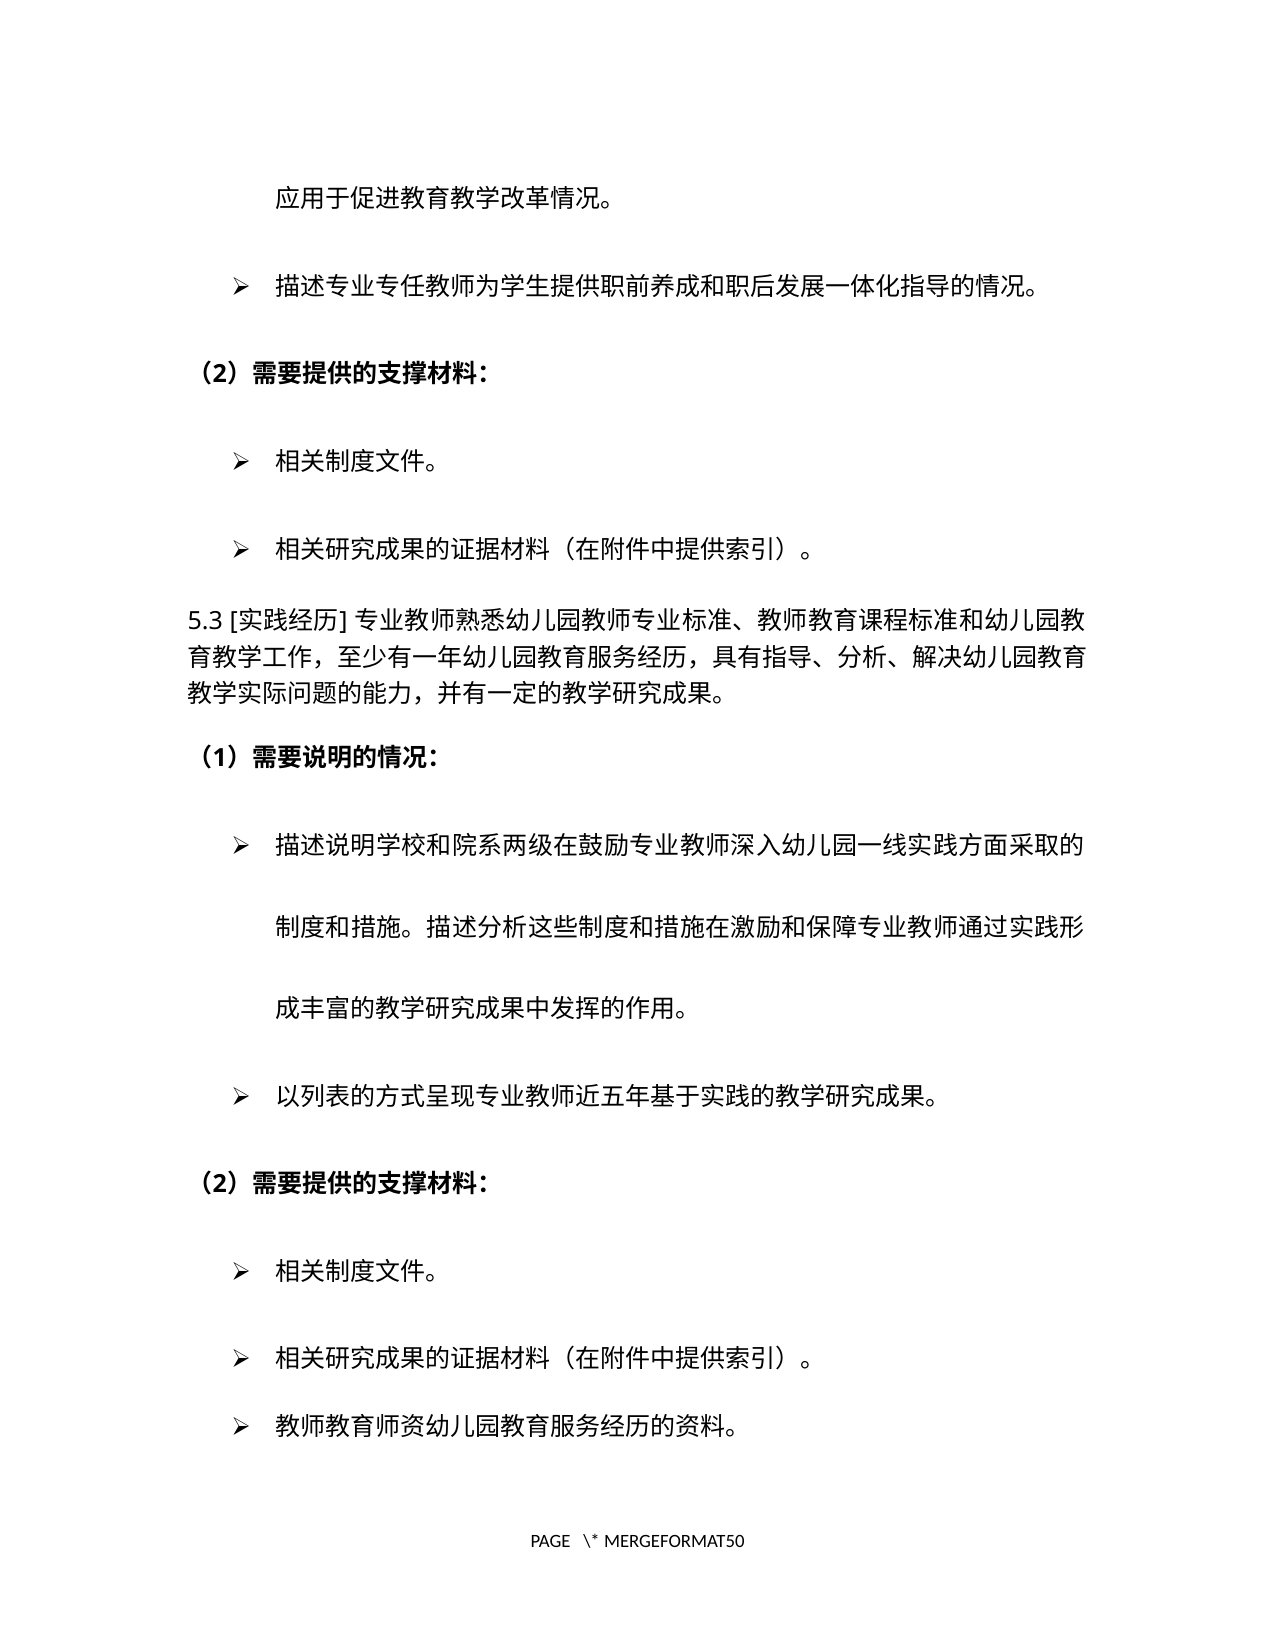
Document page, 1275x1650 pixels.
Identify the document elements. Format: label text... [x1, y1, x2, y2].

text （2）需要提供的支撑材料： [187, 338, 1087, 406]
list 相关研究成果的证据材料（在附件中提供索引）。 [231, 1323, 1087, 1391]
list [231, 163, 1087, 231]
list 以列表的方式呈现专业教师近五年基于实践的教学研究成果。 [231, 1060, 1087, 1128]
text 5.3 [实践经历] 专业教师熟悉幼儿园教师专业标准、教师教育课程标准和幼儿园教育教学工作，至少有一年幼儿园教育服务经历，具有指导、分析、解决幼儿园教育教学实际问题的能力，并有一定的教学研究成果。 [187, 601, 1087, 709]
list 相关制度文件。 [231, 426, 1087, 493]
text （1）需要说明的情况： [187, 722, 1087, 790]
text （2）需要提供的支撑材料： [187, 1148, 1087, 1216]
list 教师教育师资幼儿园教育服务经历的资料。 [231, 1391, 1087, 1459]
list 相关制度文件。 [231, 1235, 1087, 1303]
list 描述说明学校和院系两级在鼓励专业教师深入幼儿园一线实践方面采取的制度和措施。描述分析这些制度和措施在激励和保障专业教师通过实践形成丰富的教学研究成果中发挥的作用。 [231, 810, 1087, 1041]
list 描述专业专任教师为学生提供职前养成和职后发展一体化指导的情况。 [231, 250, 1087, 318]
list 相关研究成果的证据材料（在附件中提供索引）。 [231, 513, 1087, 581]
